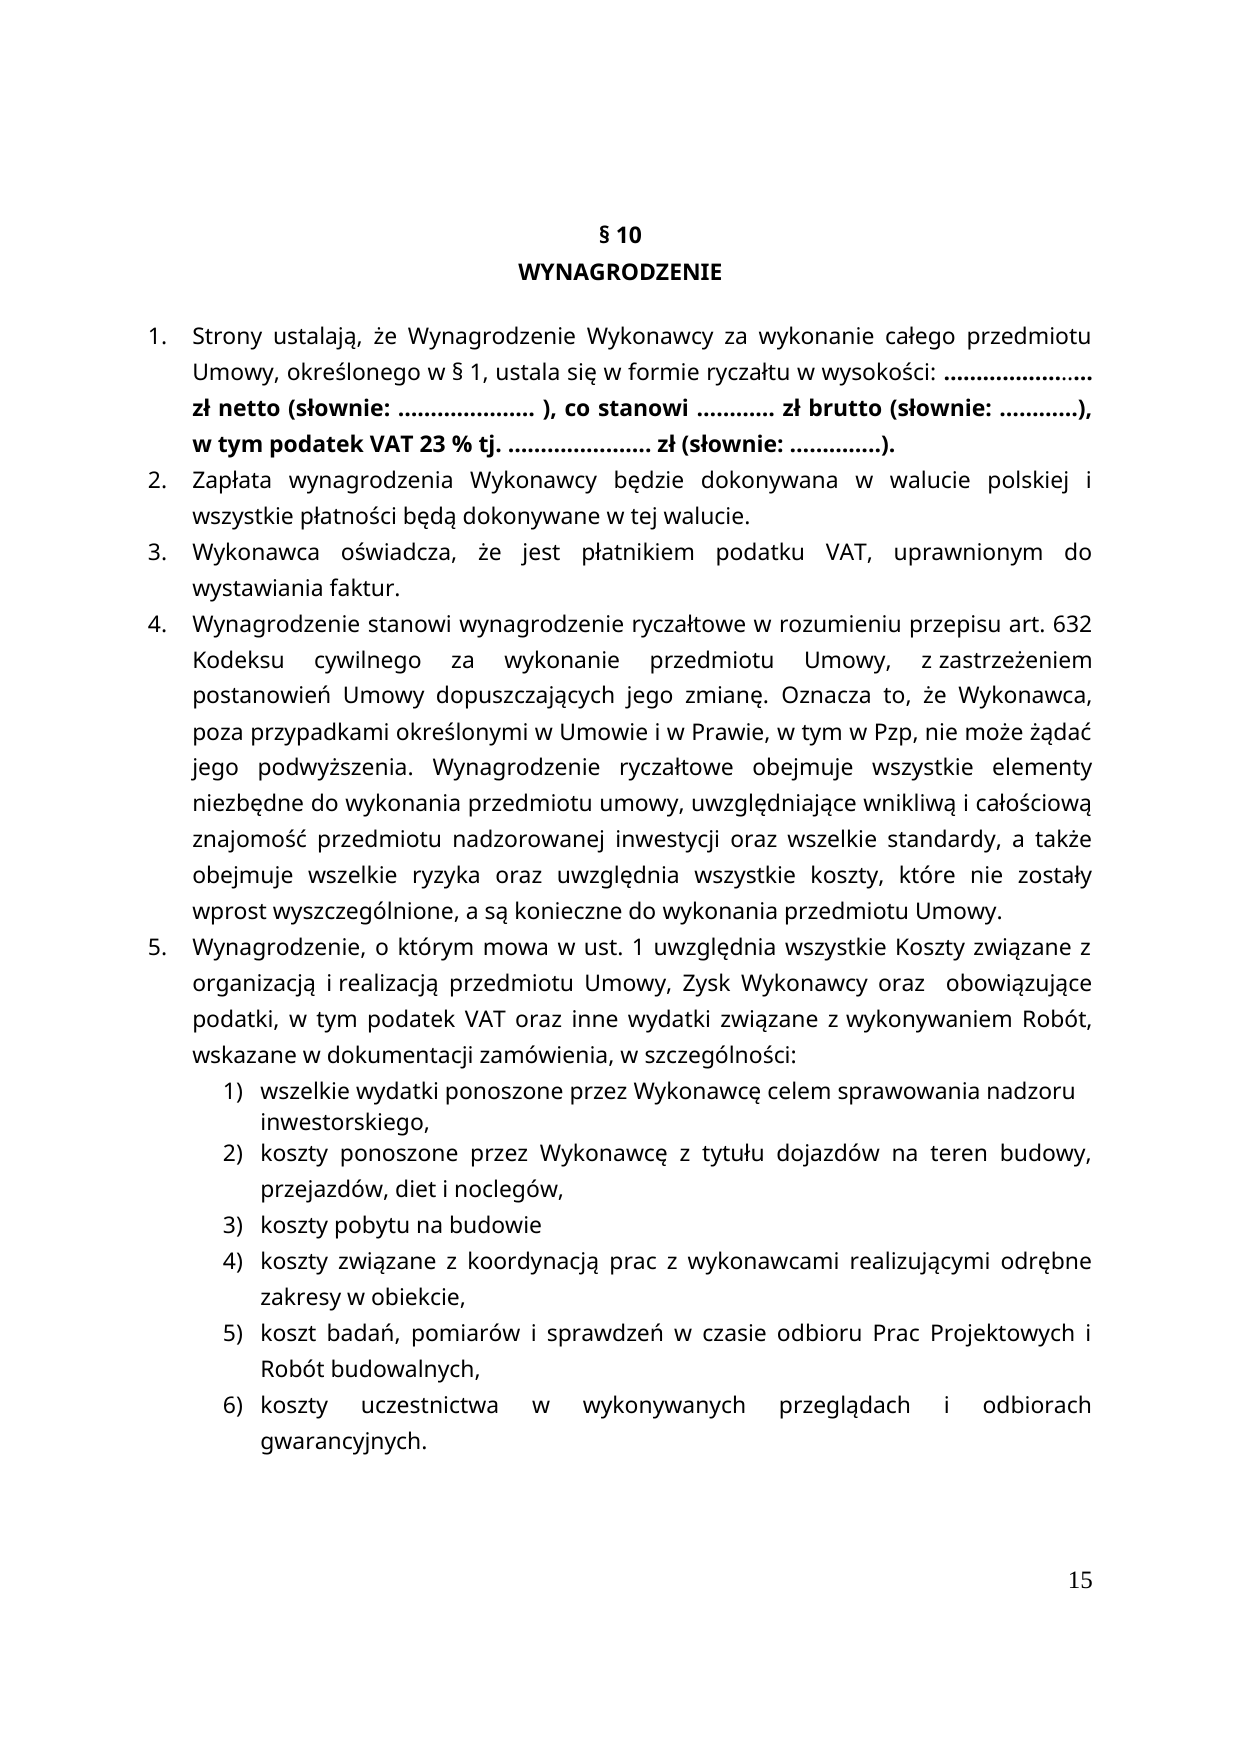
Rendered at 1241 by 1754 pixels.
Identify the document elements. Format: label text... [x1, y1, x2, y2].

list Strony ustalają, że Wynagrodzenie Wykonawcy za wykonanie całego przedmiotu Umowy, określonego w § 1, ustala się w formie ryczałtu w wysokości: ………………..…zł netto (słownie: ………………… ), co stanowi ………… zł brutto (słownie: …………), w tym podatek VAT 23 % tj. …………………. zł (słownie: …………..). [148, 320, 1093, 459]
subtitle § 10 WYNAGRODZENIE [148, 219, 1093, 287]
list koszty ponoszone przez Wykonawcę z tytułu dojazdów na teren budowy, przejazdów, diet i noclegów, [223, 1137, 1093, 1204]
list koszty pobytu na budowie [223, 1209, 1093, 1240]
list koszt badań, pomiarów i sprawdzeń w czasie odbioru Prac Projektowych i Robót budowalnych, [223, 1317, 1093, 1384]
list Wykonawca oświadcza, że jest płatnikiem podatku VAT, uprawnionym do wystawiania faktur. [148, 536, 1093, 603]
list Wynagrodzenie stanowi wynagrodzenie ryczałtowe w rozumieniu przepisu art. 632 Kodeksu cywilnego za wykonanie przedmiotu Umowy, z zastrzeżeniem postanowień Umowy dopuszczających jego zmianę. Oznacza to, że Wykonawca, poza przypadkami określonymi w Umowie i w Prawie, w tym w Pzp, nie może żądać jego podwyższenia. Wynagrodzenie ryczałtowe obejmuje wszystkie elementy niezbędne do wykonania przedmiotu umowy, uwzględniające wnikliwą i całościową znajomość przedmiotu nadzorowanej inwestycji oraz wszelkie standardy, a także obejmuje wszelkie ryzyka oraz uwzględnia wszystkie koszty, które nie zostały wprost wyszczególnione, a są konieczne do wykonania przedmiotu Umowy. [148, 608, 1093, 926]
list koszty uczestnictwa w wykonywanych przeglądach i odbiorach gwarancyjnych. [223, 1389, 1093, 1456]
list wszelkie wydatki ponoszone przez Wykonawcę celem sprawowania nadzoru inwestorskiego, [223, 1075, 1093, 1137]
list Zapłata wynagrodzenia Wykonawcy będzie dokonywana w walucie polskiej i wszystkie płatności będą dokonywane w tej walucie. [148, 464, 1093, 531]
list Wynagrodzenie, o którym mowa w ust. 1 uwzględnia wszystkie Koszty związane z organizacją i realizacją przedmiotu Umowy, Zysk Wykonawcy oraz obowiązujące podatki, w tym podatek VAT oraz inne wydatki związane z wykonywaniem Robót, wskazane w dokumentacji zamówienia, w szczególności: [148, 931, 1093, 1070]
list koszty związane z koordynacją prac z wykonawcami realizującymi odrębne zakresy w obiekcie, [223, 1245, 1093, 1312]
